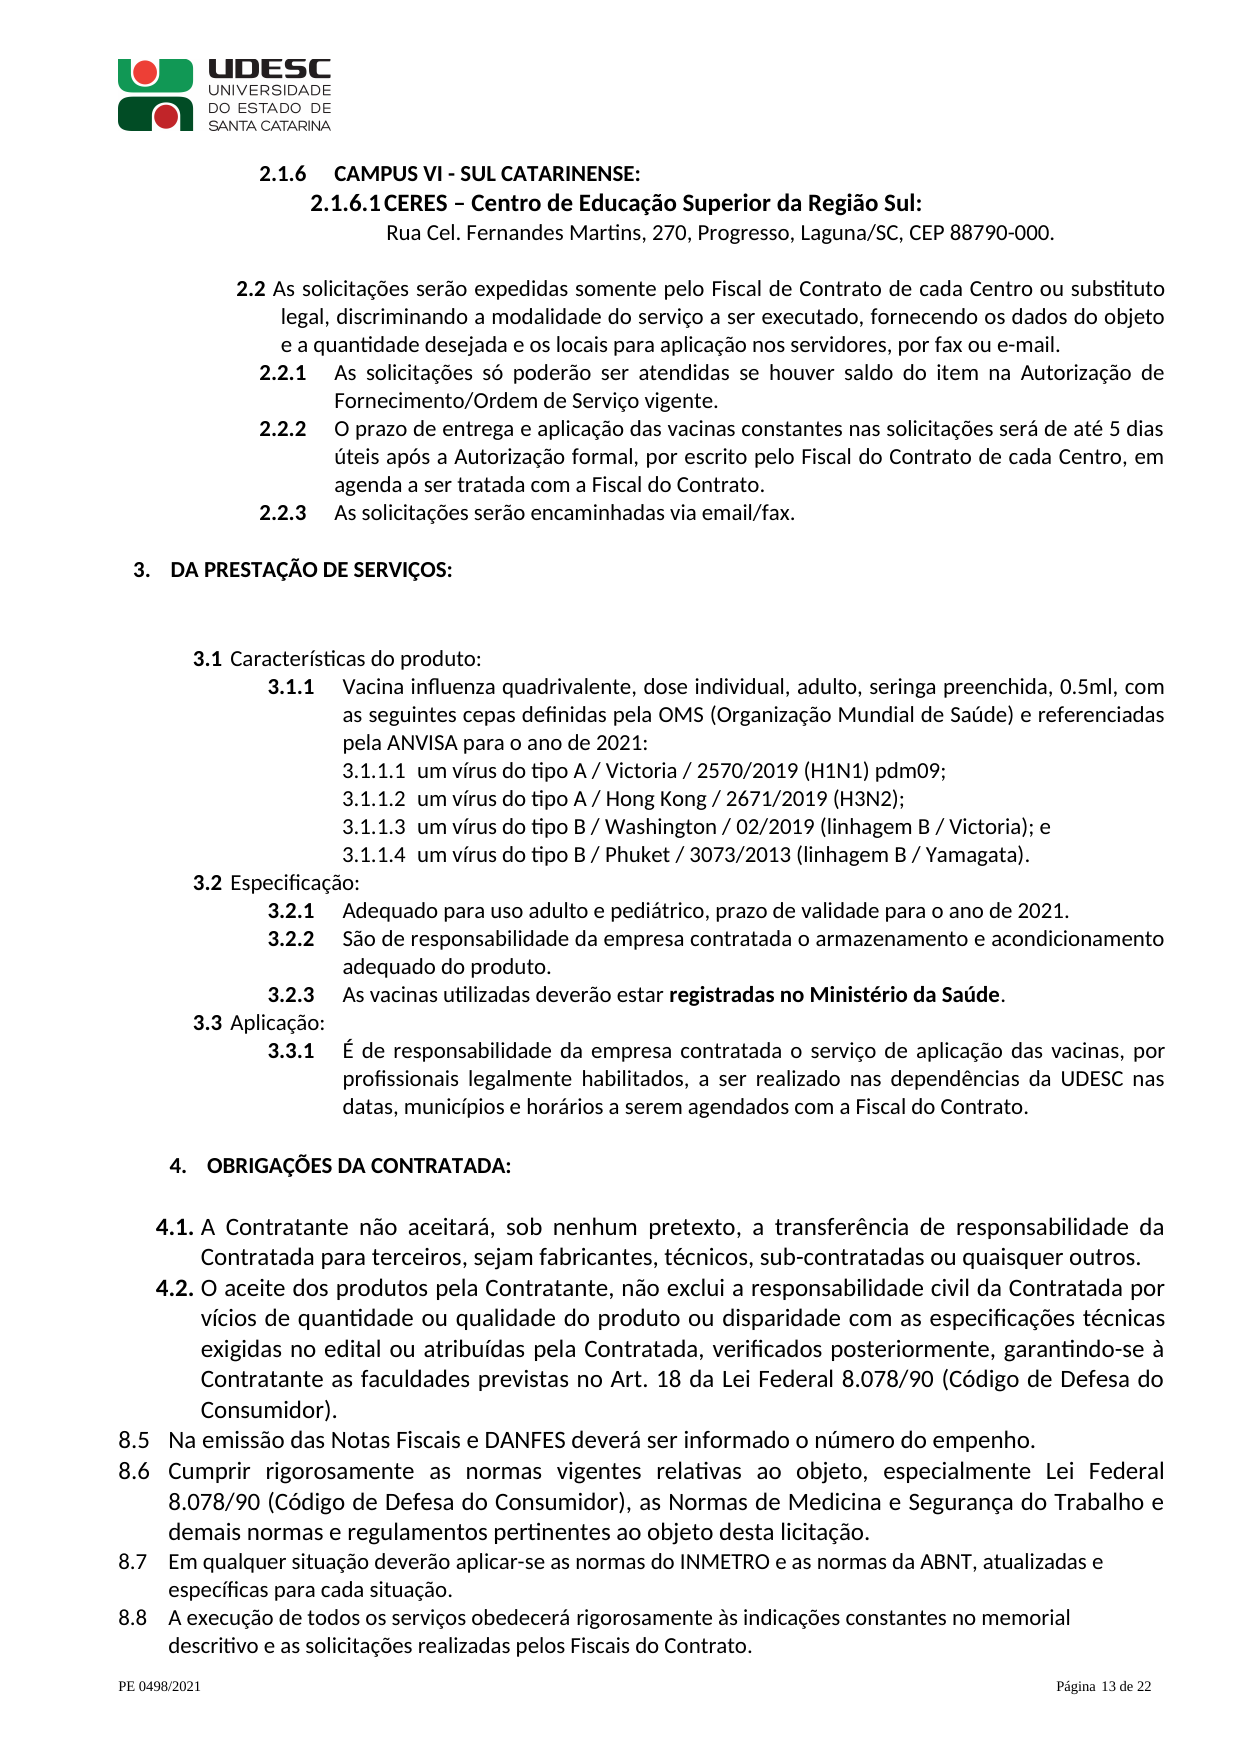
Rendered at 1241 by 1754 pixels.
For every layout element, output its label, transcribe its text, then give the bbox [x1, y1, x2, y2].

list DA PRESTAÇÃO DE SERVIÇOS: [133, 555, 1166, 583]
list CAMPUS VI - SUL CATARINENSE: [259, 159, 1166, 187]
list São de responsabilidade da empresa contratada o armazenamento e acondicionamento adequado do produto. [267, 924, 1166, 980]
list Cumprir rigorosamente as normas vigentes relativas ao objeto, especialmente Lei Federal 8.078/90 (Código de Defesa do Consumidor), as Normas de Medicina e Segurança do Trabalho e demais normas e regulamentos pertinentes ao objeto desta licitação. [118, 1455, 1166, 1547]
list A Contratante não aceitará, sob nenhum pretexto, a transferência de responsabilidade da Contratada para terceiros, sejam fabricantes, técnicos, sub-contratadas ou quaisquer outros. [156, 1211, 1166, 1272]
list As vacinas utilizadas deverão estar registradas no Ministério da Saúde. [267, 980, 1166, 1008]
list Aplicação: [193, 1008, 1166, 1036]
list As solicitações só poderão ser atendidas se houver saldo do item na Autorização de Fornecimento/Ordem de Serviço vigente. [259, 358, 1166, 414]
picture [118, 59, 331, 131]
list Rua Cel. Fernandes Martins, 270, Progresso, Laguna/SC, CEP 88790-000. [386, 218, 1166, 246]
list CERES – Centro de Educação Superior da Região Sul: [310, 187, 1166, 218]
list O aceite dos produtos pela Contratante, não exclui a responsabilidade civil da Contratada por vícios de quantidade ou qualidade do produto ou disparidade com as especificações técnicas exigidas no edital ou atribuídas pela Contratada, verificados posteriormente, garantindo-se à Contratante as faculdades previstas no Art. 18 da Lei Federal 8.078/90 (Código de Defesa do Consumidor). [156, 1272, 1166, 1425]
list As solicitações serão encaminhadas via email/fax. [259, 498, 1166, 526]
list um vírus do tipo A / Hong Kong / 2671/2019 (H3N2); [342, 784, 1166, 812]
list É de responsabilidade da empresa contratada o serviço de aplicação das vacinas, por profissionais legalmente habilitados, a ser realizado nas dependências da UDESC nas datas, municípios e horários a serem agendados com a Fiscal do Contrato. [267, 1036, 1166, 1120]
list OBRIGAÇÕES DA CONTRATADA: [169, 1151, 1166, 1179]
list A execução de todos os serviços obedecerá rigorosamente às indicações constantes no memorial descritivo e as solicitações realizadas pelos Fiscais do Contrato. [118, 1603, 1166, 1659]
list Adequado para uso adulto e pediátrico, prazo de validade para o ano de 2021. [267, 896, 1166, 924]
list Especificação: [193, 868, 1166, 896]
list Na emissão das Notas Fiscais e DANFES deverá ser informado o número do empenho. [118, 1425, 1166, 1455]
list Características do produto: [193, 644, 1166, 672]
list Vacina influenza quadrivalente, dose individual, adulto, seringa preenchida, 0.5ml, com as seguintes cepas definidas pela OMS (Organização Mundial de Saúde) e referenciadas pela ANVISA para o ano de 2021: [267, 672, 1166, 756]
list um vírus do tipo B / Phuket / 3073/2013 (linhagem B / Yamagata). [342, 840, 1166, 868]
list O prazo de entrega e aplicação das vacinas constantes nas solicitações será de até 5 dias úteis após a Autorização formal, por escrito pelo Fiscal do Contrato de cada Centro, em agenda a ser tratada com a Fiscal do Contrato. [259, 414, 1166, 498]
list um vírus do tipo B / Washington / 02/2019 (linhagem B / Victoria); e [342, 812, 1166, 840]
list 2.2 As solicitações serão expedidas somente pelo Fiscal de Contrato de cada Centro ou substituto legal, discriminando a modalidade do serviço a ser executado, fornecendo os dados do objeto e a quantidade desejada e os locais para aplicação nos servidores, por fax ou e-mail. [236, 274, 1166, 358]
list Em qualquer situação deverão aplicar-se as normas do INMETRO e as normas da ABNT, atualizadas e específicas para cada situação. [118, 1547, 1166, 1603]
list um vírus do tipo A / Victoria / 2570/2019 (H1N1) pdm09; [342, 756, 1166, 784]
